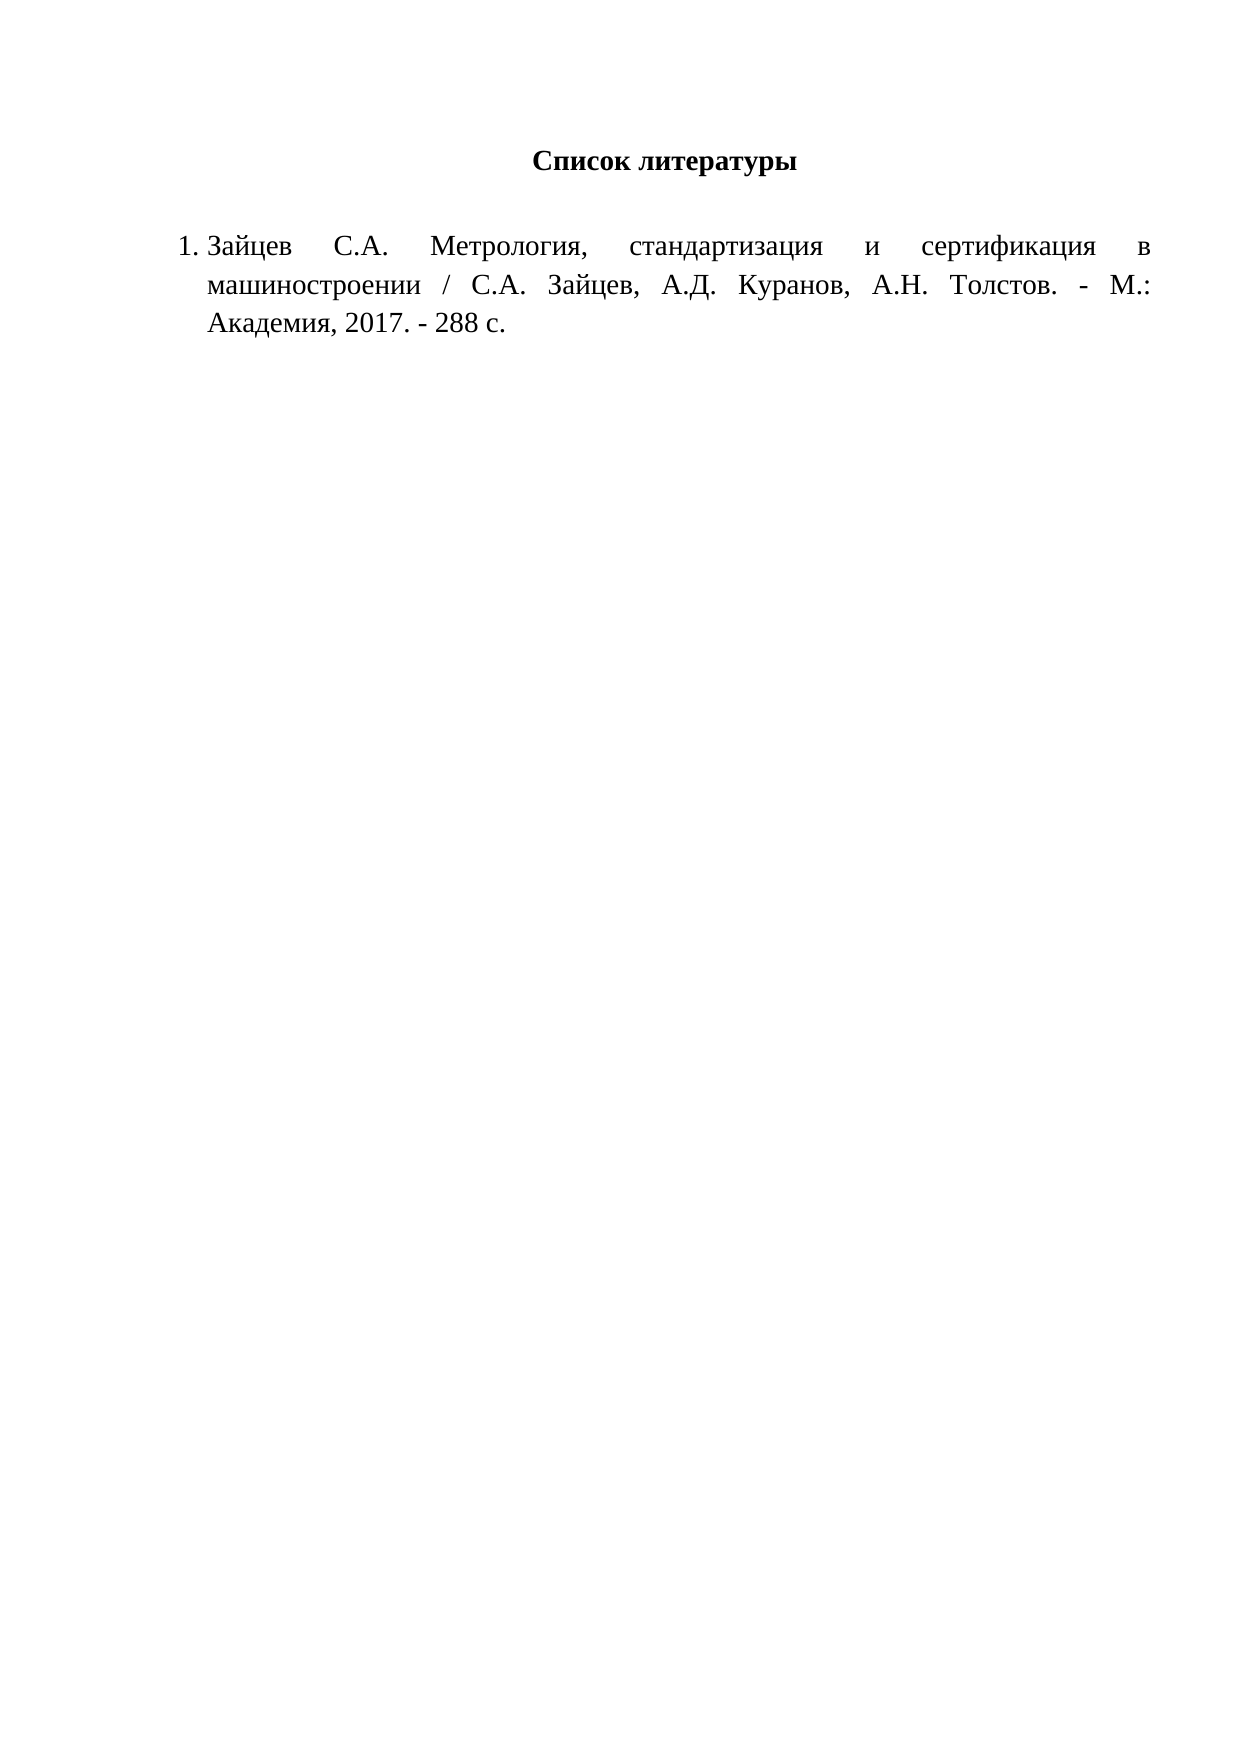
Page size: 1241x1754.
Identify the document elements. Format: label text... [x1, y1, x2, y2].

subtitle Список литературы [177, 143, 1152, 177]
list Зайцев С.А. Метрология, стандартизация и сертификация в машиностроении / С.А. Зайцев, А.Д. Куранов, А.Н. Толстов. - М.: Академия, 2017. - 288 с. [177, 228, 1152, 339]
